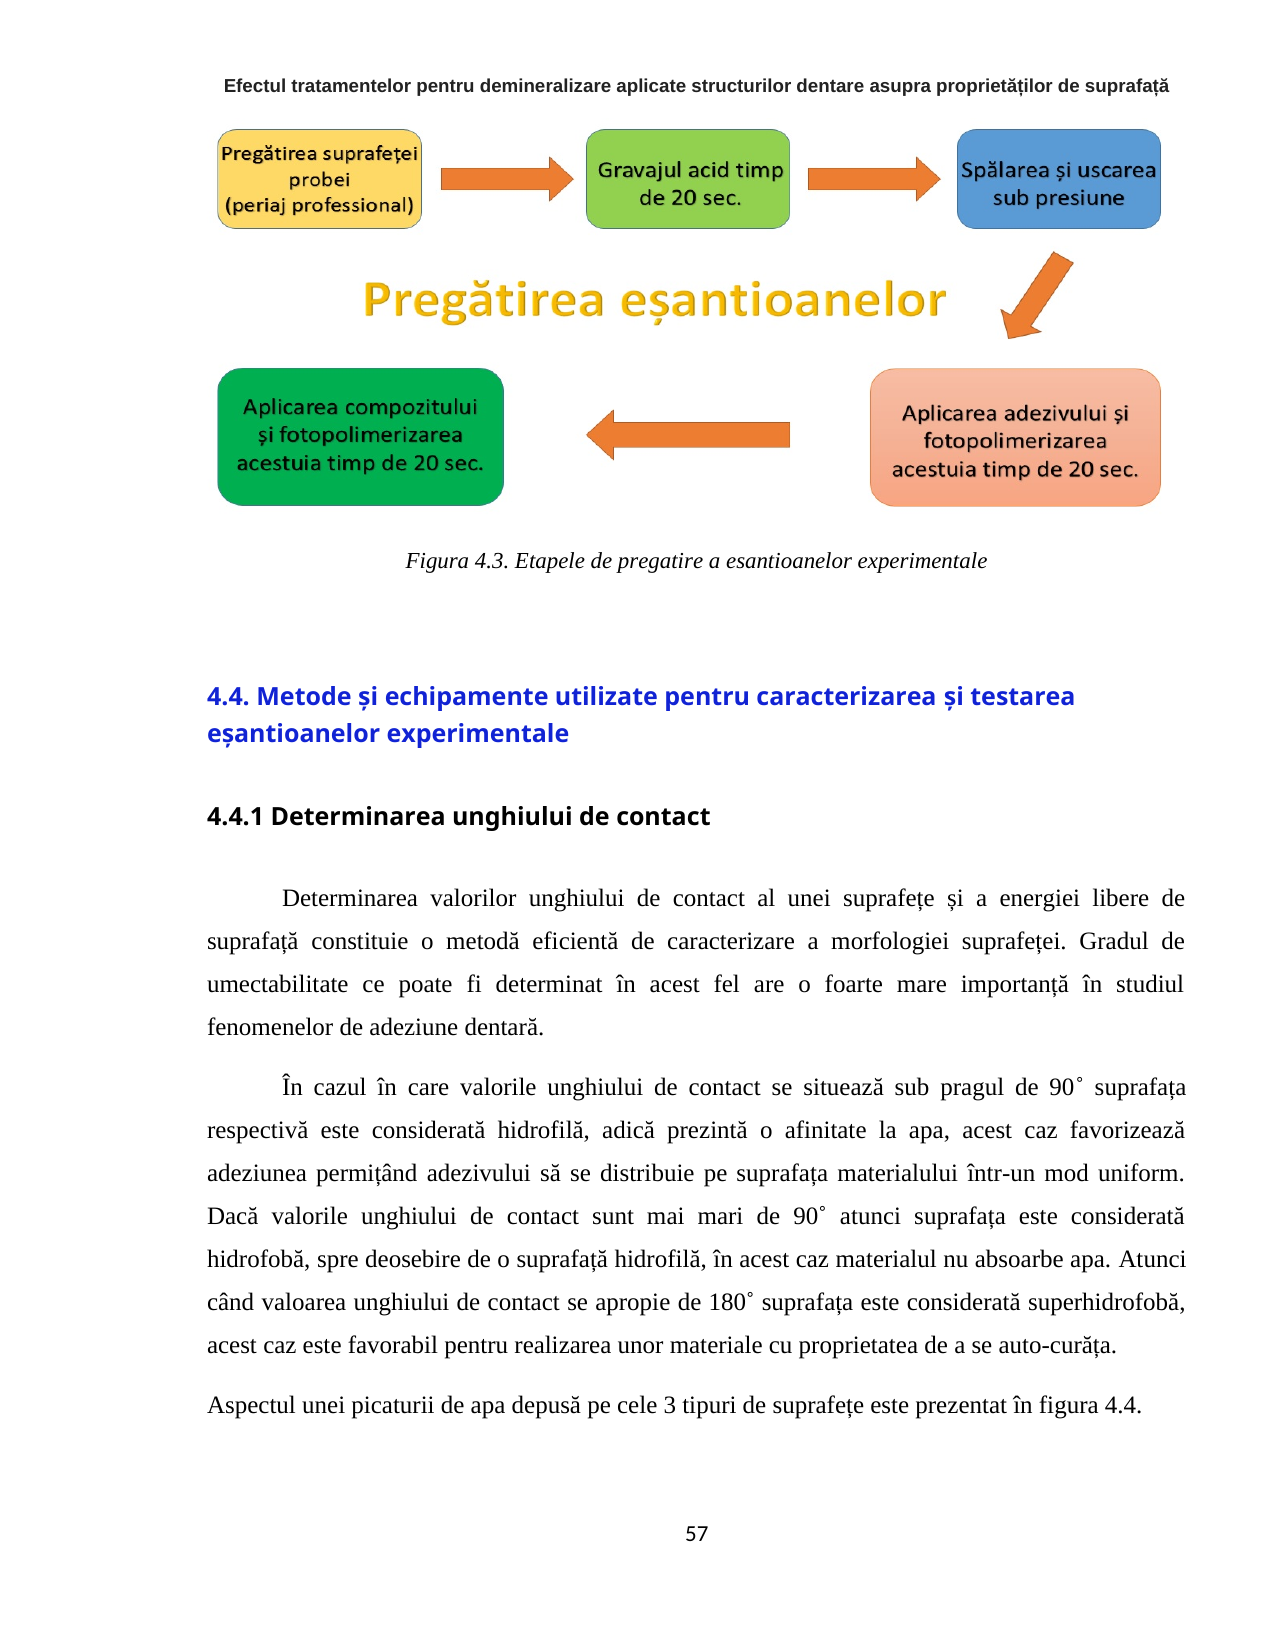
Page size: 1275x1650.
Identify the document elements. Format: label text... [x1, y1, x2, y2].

subtitle 4.4.1 Determinarea unghiului de contact [207, 799, 1186, 833]
text Figura 4.3. Etapele de pregatire a esantioanelor experimentale [207, 547, 1186, 573]
text Aspectul unei picaturii de apa depusă pe cele 3 tipuri de suprafețe este prezentat în figura 4.4. [207, 1390, 1186, 1419]
subtitle 4.4. Metode și echipamente utilizate pentru caracterizarea și testarea eșantioanelor experimentale [207, 679, 1186, 749]
text În cazul în care valorile unghiului de contact se situează sub pragul de 90˚ suprafața respectivă este considerată hidrofilă, adică prezintă o afinitate la apa, acest caz favorizează adeziunea permițând adezivului să se distribuie pe suprafața materialului într-un mod uniform. Dacă valorile unghiului de contact sunt mai mari de 90˚ atunci suprafața este considerată hidrofobă, spre deosebire de o suprafață hidrofilă, în acest caz materialul nu absoarbe apa. Atunci când valoarea unghiului de contact se apropie de 180˚ suprafața este considerată superhidrofobă, acest caz este favorabil pentru realizarea unor materiale cu proprietatea de a se auto-curăța. [207, 1072, 1186, 1359]
text Determinarea valorilor unghiului de contact al unei suprafețe și a energiei libere de suprafață constituie o metodă eficientă de caracterizare a morfologiei suprafeței. Gradul de umectabilitate ce poate fi determinat în acest fel are o foarte mare importanță în studiul fenomenelor de adeziune dentară. [207, 883, 1186, 1041]
picture [206, 118, 1171, 517]
